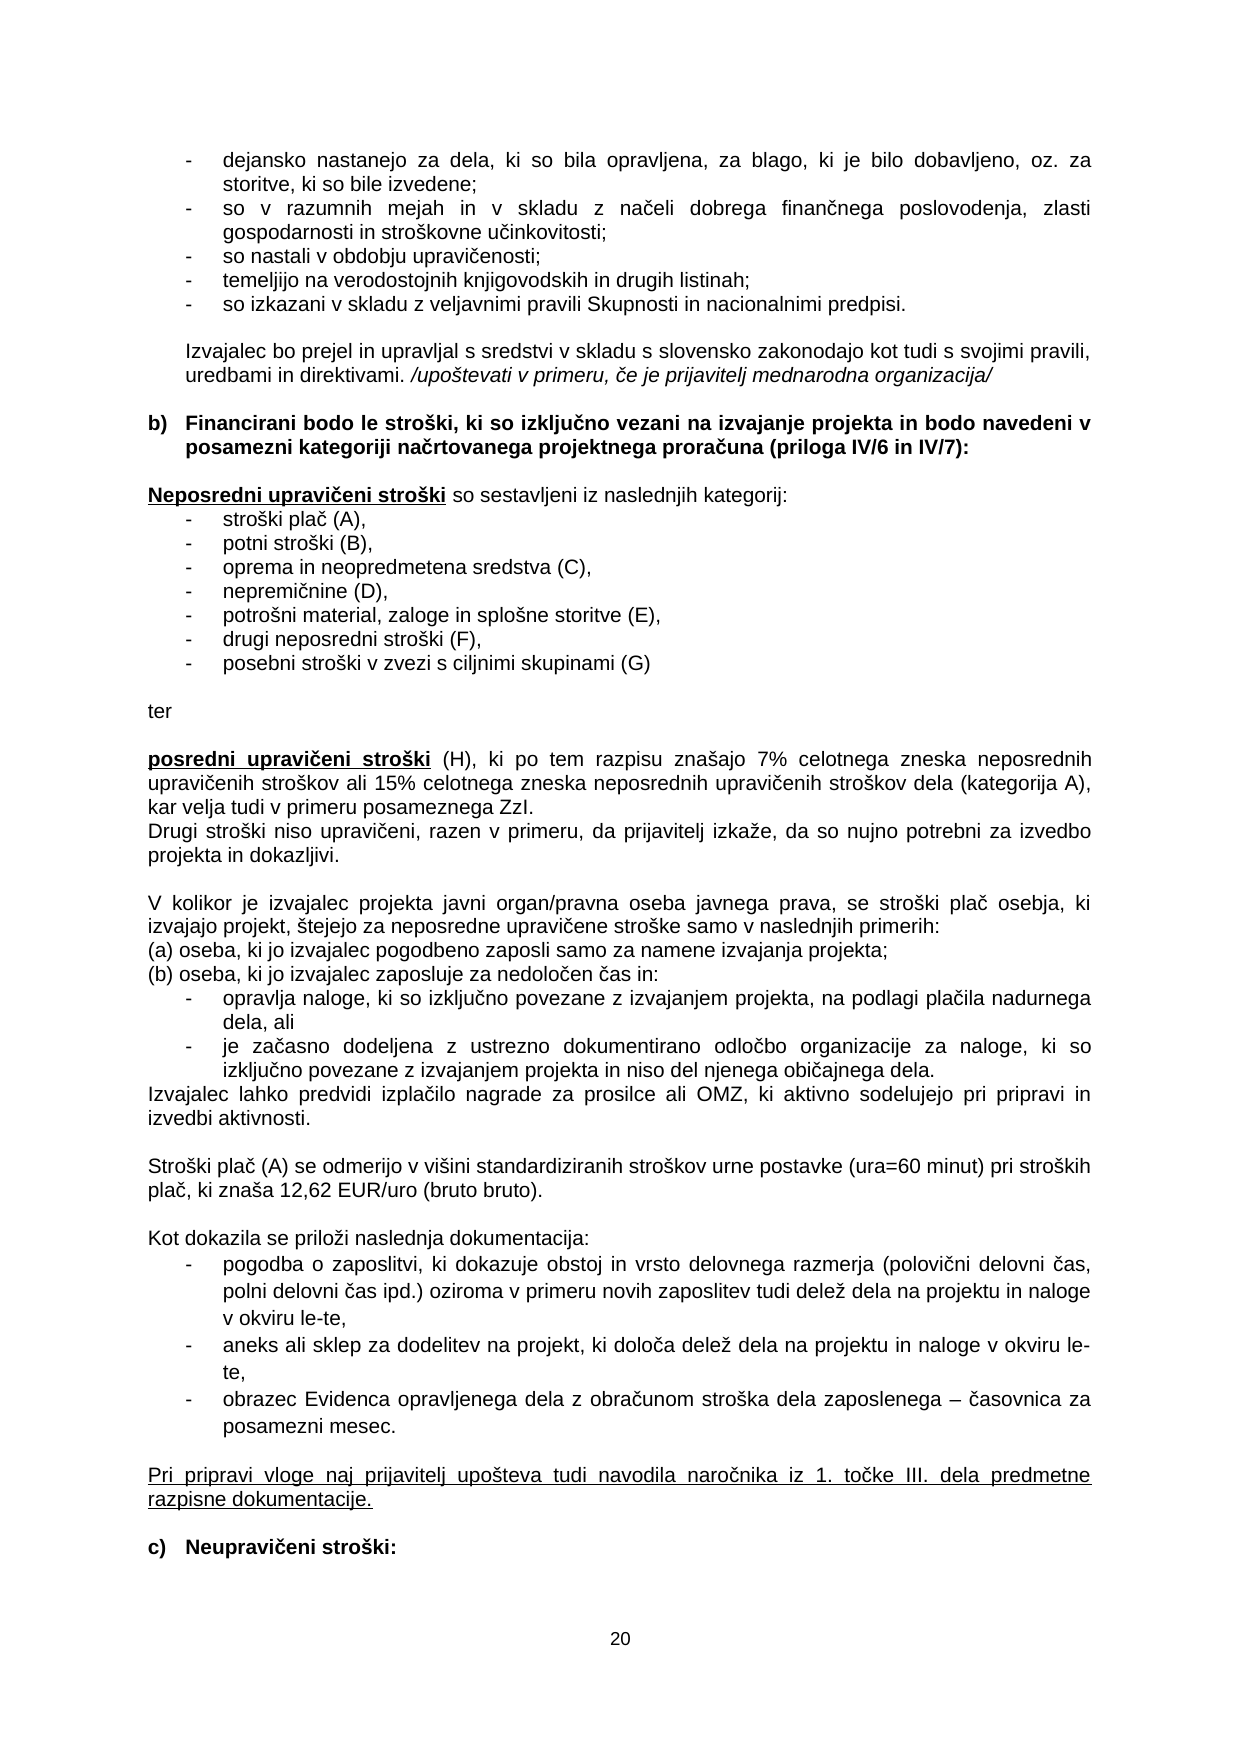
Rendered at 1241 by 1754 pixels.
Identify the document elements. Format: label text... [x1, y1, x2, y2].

list so nastali v obdobju upravičenosti; [185, 243, 1092, 267]
list Financirani bodo le stroški, ki so izključno vezani na izvajanje projekta in bodo navedeni v posamezni kategoriji načrtovanega projektnega proračuna (priloga IV/6 in IV/7): [148, 411, 1092, 459]
list so v razumnih mejah in v skladu z načeli dobrega finančnega poslovodenja, zlasti gospodarnosti in stroškovne učinkovitosti; [185, 196, 1092, 243]
list potrošni material, zaloge in splošne storitve (E), [185, 603, 1092, 627]
text Kot dokazila se priloži naslednja dokumentacija: [148, 1226, 1092, 1250]
list nepremičnine (D), [185, 579, 1092, 603]
list aneks ali sklep za dodelitev na projekt, ki določa delež dela na projektu in naloge v okviru le-te, [185, 1331, 1092, 1385]
list stroški plač (A), [185, 507, 1092, 531]
list je začasno dodeljena z ustrezno dokumentirano odločbo organizacije za naloge, ki so izključno povezane z izvajanjem projekta in niso del njenega običajnega dela. [185, 1034, 1092, 1082]
text Drugi stroški niso upravičeni, razen v primeru, da prijavitelj izkaže, da so nujno potrebni za izvedbo projekta in dokazljivi. [148, 818, 1092, 866]
text (a) oseba, ki jo izvajalec pogodbeno zaposli samo za namene izvajanja projekta; [148, 938, 1092, 962]
text (b) oseba, ki jo izvajalec zaposluje za nedoločen čas in: [148, 962, 1092, 986]
list pogodba o zaposlitvi, ki dokazuje obstoj in vrsto delovnega razmerja (polovični delovni čas, polni delovni čas ipd.) oziroma v primeru novih zaposlitev tudi delež dela na projektu in naloge v okviru le-te, [185, 1250, 1092, 1331]
list temeljijo na verodostojnih knjigovodskih in drugih listinah; [185, 267, 1092, 291]
text Stroški plač (A) se odmerijo v višini standardiziranih stroškov urne postavke (ura=60 minut) pri stroških plač, ki znaša 12,62 EUR/uro (bruto bruto). [148, 1154, 1092, 1202]
list drugi neposredni stroški (F), [185, 627, 1092, 651]
text Izvajalec bo prejel in upravljal s sredstvi v skladu s slovensko zakonodajo kot tudi s svojimi pravili, uredbami in direktivami. /upoštevati v primeru, če je prijavitelj mednarodna organizacija/ [185, 339, 1092, 387]
text V kolikor je izvajalec projekta javni organ/pravna oseba javnega prava, se stroški plač osebja, ki izvajajo projekt, štejejo za neposredne upravičene stroške samo v naslednjih primerih: [148, 890, 1092, 938]
text ter [148, 699, 1092, 723]
list obrazec Evidenca opravljenega dela z obračunom stroška dela zaposlenega – časovnica za posamezni mesec. [185, 1385, 1092, 1439]
list dejansko nastanejo za dela, ki so bila opravljena, za blago, ki je bilo dobavljeno, oz. za storitve, ki so bile izvedene; [185, 148, 1092, 196]
list Neupravičeni stroški: [148, 1535, 1092, 1559]
text posredni upravičeni stroški (H), ki po tem razpisu znašajo 7% celotnega zneska neposrednih upravičenih stroškov ali 15% celotnega zneska neposrednih upravičenih stroškov dela (kategorija A), kar velja tudi v primeru posameznega ZzI. [148, 747, 1092, 818]
list potni stroški (B), [185, 531, 1092, 555]
text Pri pripravi vloge naj prijavitelj upošteva tudi navodila naročnika iz 1. točke III. dela predmetne razpisne dokumentacije. [148, 1485, 1092, 1511]
text Neposredni upravičeni stroški so sestavljeni iz naslednjih kategorij: [148, 483, 1092, 507]
list posebni stroški v zvezi s ciljnimi skupinami (G) [185, 651, 1092, 675]
text Pri pripravi vloge naj prijavitelj upošteva tudi navodila naročnika iz 1. točke III. dela predmetne razpisne dokumentacije. [148, 1463, 1092, 1484]
text Izvajalec lahko predvidi izplačilo nagrade za prosilce ali OMZ, ki aktivno sodelujejo pri pripravi in izvedbi aktivnosti. [148, 1082, 1092, 1130]
list so izkazani v skladu z veljavnimi pravili Skupnosti in nacionalnimi predpisi. [185, 291, 1092, 315]
list opravlja naloge, ki so izključno povezane z izvajanjem projekta, na podlagi plačila nadurnega dela, ali [185, 986, 1092, 1034]
list oprema in neopredmetena sredstva (C), [185, 555, 1092, 579]
